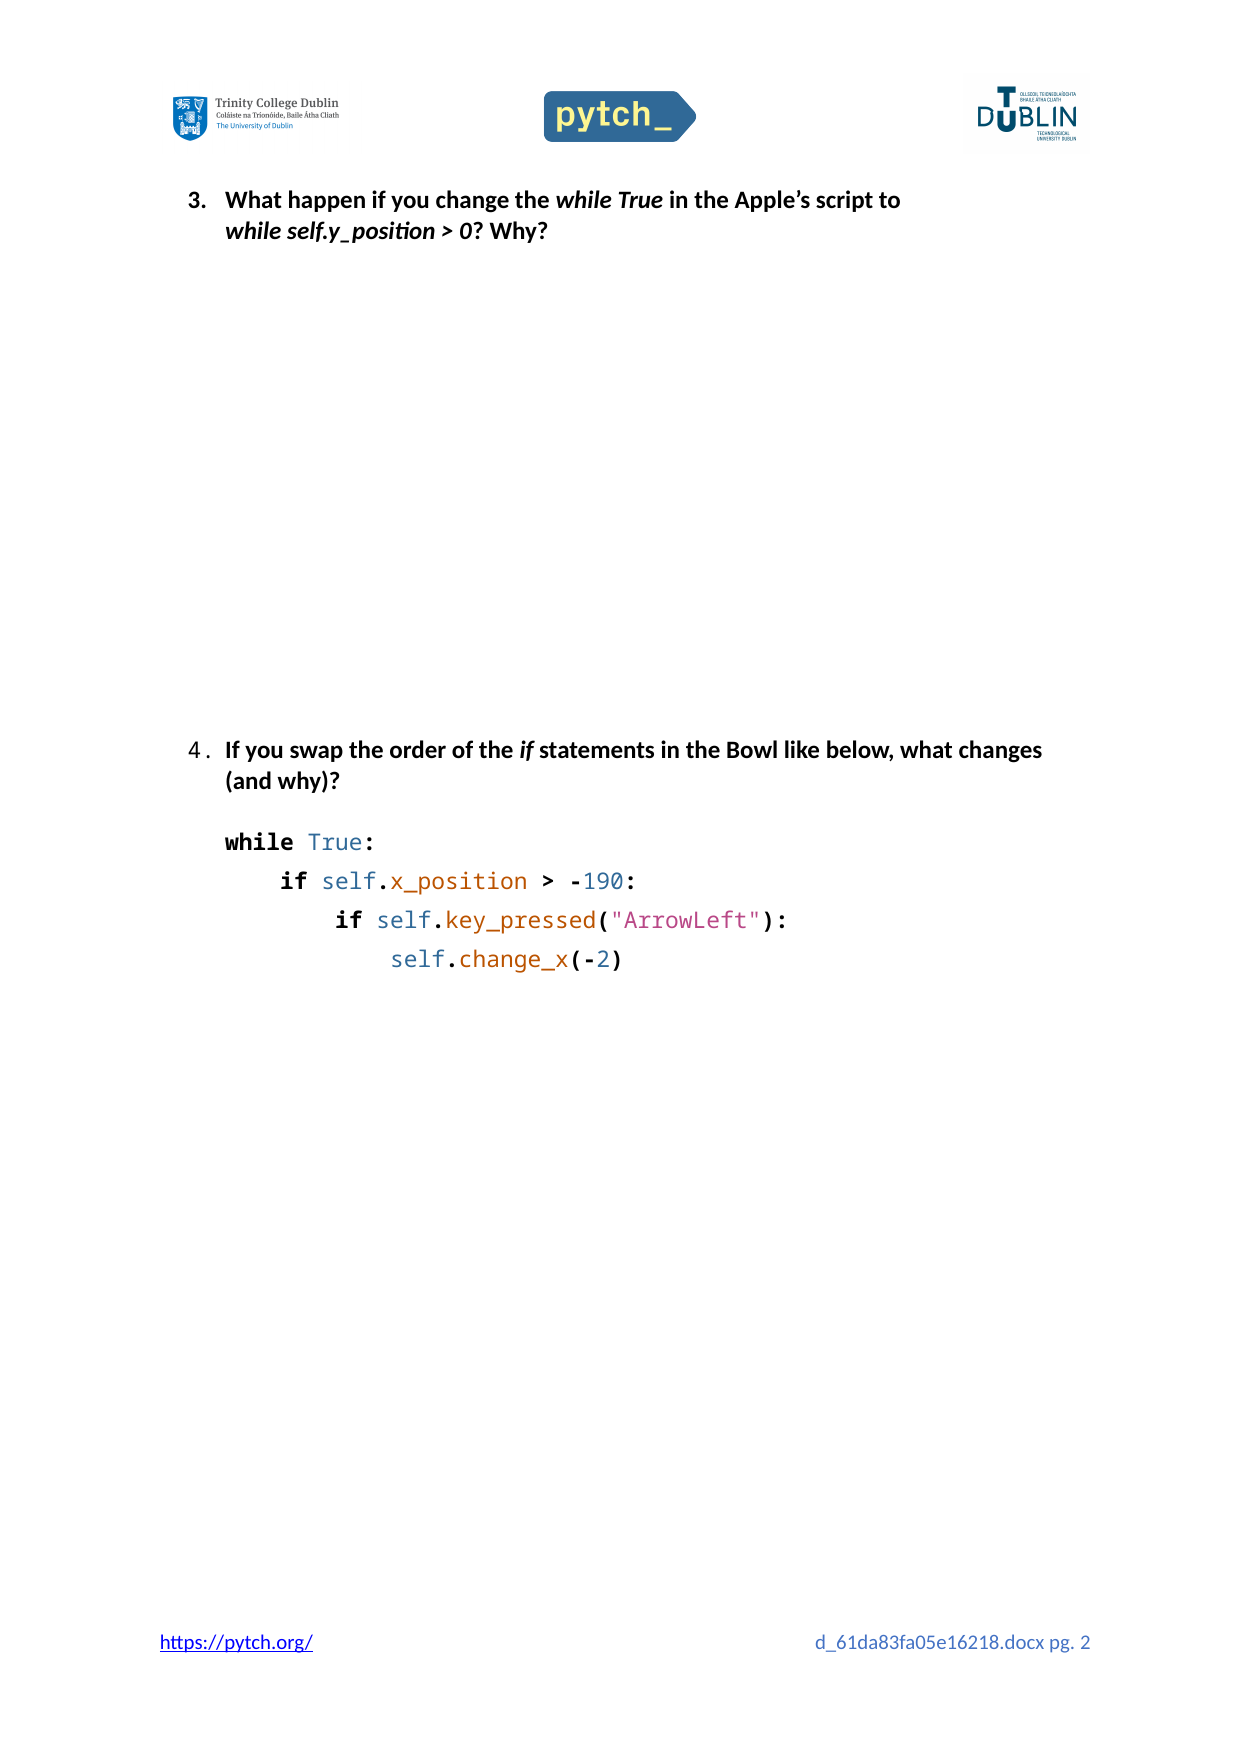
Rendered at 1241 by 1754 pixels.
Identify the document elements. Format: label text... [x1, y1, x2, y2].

list What happen if you change the while True in the Apple’s script to [187, 184, 1090, 215]
list while self.y_position > 0? Why? [225, 215, 1090, 246]
text while True: if self.x_position > -190: if self.key_pressed("ArrowLeft"): self.change_x(-2) [225, 826, 1090, 1013]
picture [150, 81, 362, 154]
list If you swap the order of the if statements in the Bowl like below, what changes (and why)? [187, 734, 1090, 826]
picture [496, 78, 744, 154]
picture [963, 73, 1091, 154]
